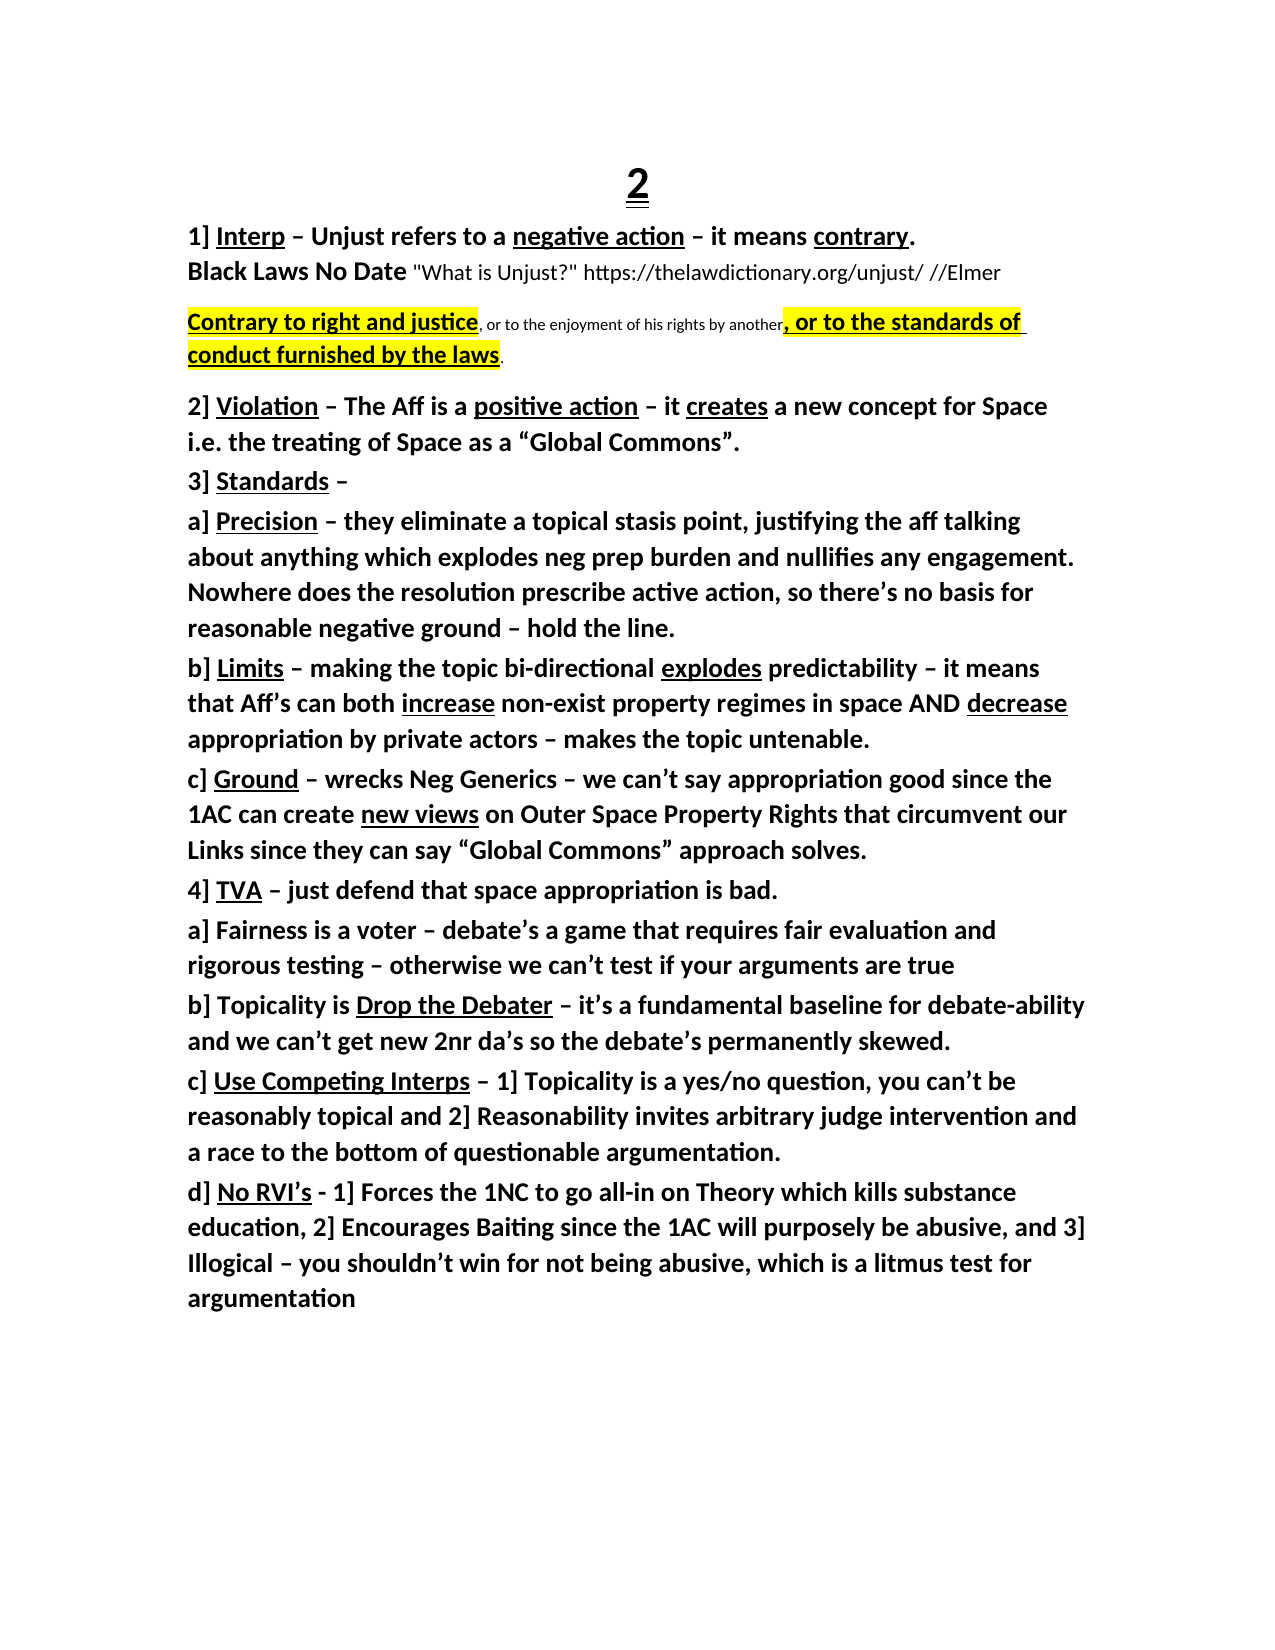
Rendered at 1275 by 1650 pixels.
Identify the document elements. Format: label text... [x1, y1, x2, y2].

subtitle 2] Violation – The Aff is a positive action – it creates a new concept for Space i.e. the treating of Space as a “Global Commons”. [187, 389, 1087, 458]
subtitle 4] TVA – just defend that space appropriation is bad. [187, 873, 1087, 906]
subtitle c] Use Competing Interps – 1] Topicality is a yes/no question, you can’t be reasonably topical and 2] Reasonability invites arbitrary judge intervention and a race to the bottom of questionable argumentation. [187, 1064, 1087, 1168]
subtitle 3] Standards – [187, 464, 1087, 497]
text Black Laws No Date "What is Unjust?" https://thelawdictionary.org/unjust/ //Elmer [187, 254, 1087, 287]
subtitle b] Topicality is Drop the Debater – it’s a fundamental baseline for debate-ability and we can’t get new 2nr da’s so the debate’s permanently skewed. [187, 988, 1087, 1057]
subtitle 1] Interp – Unjust refers to a negative action – it means contrary. [187, 219, 1087, 252]
text Contrary to right and justice, or to the enjoyment of his rights by another, or to the standards of conduct furnished by the laws. [187, 307, 1087, 370]
subtitle d] No RVI’s - 1] Forces the 1NC to go all-in on Theory which kills substance education, 2] Encourages Baiting since the 1AC will purposely be abusive, and 3] Illogical – you shouldn’t win for not being abusive, which is a litmus test for argumentation [187, 1175, 1087, 1314]
subtitle a] Precision – they eliminate a topical stasis point, justifying the aff talking about anything which explodes neg prep burden and nullifies any engagement. Nowhere does the resolution prescribe active action, so there’s no basis for reasonable negative ground – hold the line. [187, 504, 1087, 644]
subtitle a] Fairness is a voter – debate’s a game that requires fair evaluation and rigorous testing – otherwise we can’t test if your arguments are true [187, 913, 1087, 981]
subtitle 2 [187, 154, 1087, 210]
subtitle c] Ground – wrecks Neg Generics – we can’t say appropriation good since the 1AC can create new views on Outer Space Property Rights that circumvent our Links since they can say “Global Commons” approach solves. [187, 762, 1087, 866]
subtitle b] Limits – making the topic bi-directional explodes predictability – it means that Aff’s can both increase non-exist property regimes in space AND decrease appropriation by private actors – makes the topic untenable. [187, 651, 1087, 755]
